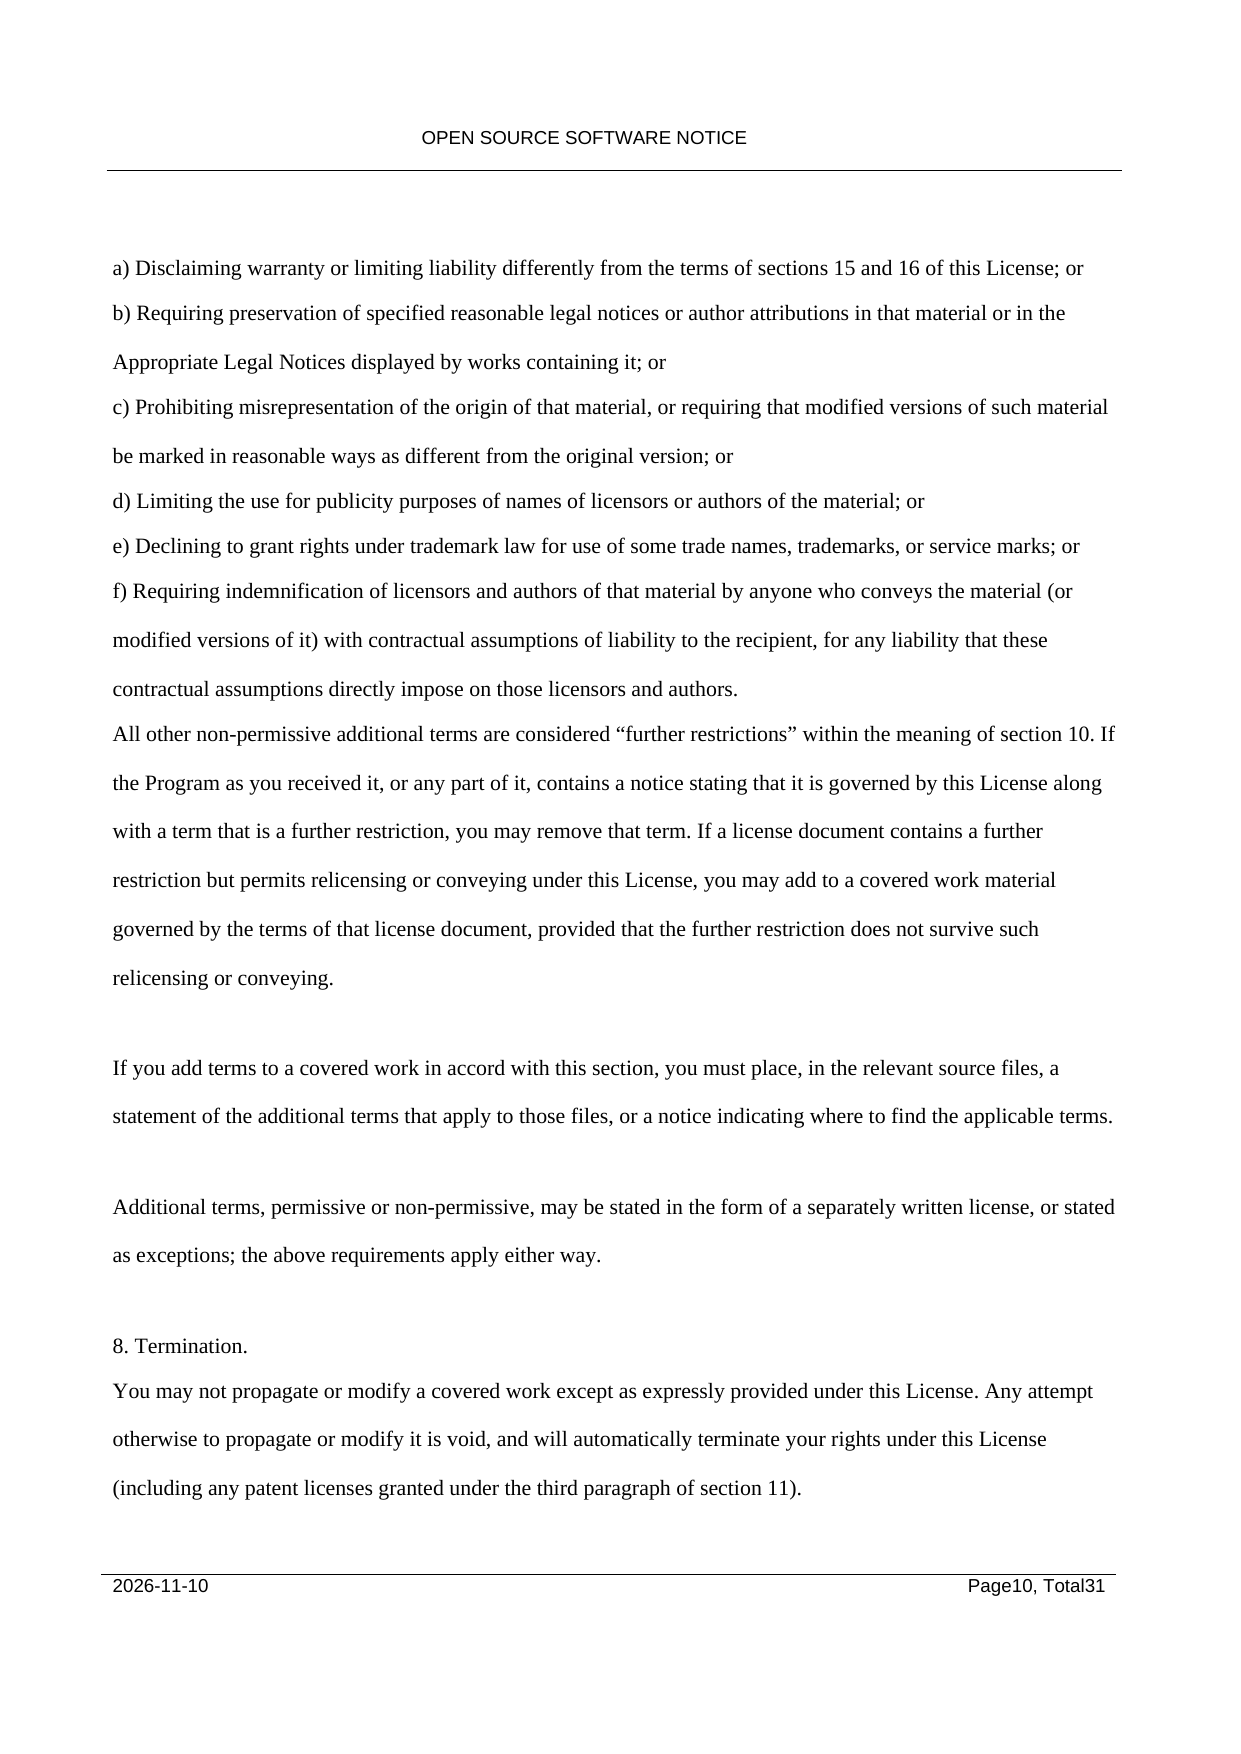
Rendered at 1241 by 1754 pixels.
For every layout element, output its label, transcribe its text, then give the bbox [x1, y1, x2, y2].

text c) Prohibiting misrepresentation of the origin of that material, or requiring that modified versions of such material be marked in reasonable ways as different from the original version; or [112, 390, 1128, 472]
text e) Declining to grant rights under trademark law for use of some trade names, trademarks, or service marks; or [112, 529, 1128, 562]
text All other non-permissive additional terms are considered “further restrictions” within the meaning of section 10. If the Program as you received it, or any part of it, contains a notice stating that it is governed by this License along with a term that is a further restriction, you may remove that term. If a license document contains a further restriction but permits relicensing or conveying under this License, you may add to a covered work material governed by the terms of that license document, provided that the further restriction does not survive such relicensing or conveying. [112, 717, 1128, 993]
text If you add terms to a covered work in accord with this section, you must place, in the relevant source files, a statement of the additional terms that apply to those files, or a notice indicating where to find the applicable terms. [112, 1051, 1128, 1132]
text Additional terms, permissive or non-permissive, may be stated in the form of a separately written license, or stated as exceptions; the above requirements apply either way. [112, 1190, 1128, 1271]
text You may not propagate or modify a covered work except as expressly provided under this License. Any attempt otherwise to propagate or modify it is void, and will automatically terminate your rights under this License (including any patent licenses granted under the third paragraph of section 11). [112, 1374, 1128, 1504]
text 8. Termination. [112, 1329, 1128, 1361]
text a) Disclaiming warranty or limiting liability differently from the terms of sections 15 and 16 of this License; or [112, 251, 1128, 284]
text d) Limiting the use for publicity purposes of names of licensors or authors of the material; or [112, 484, 1128, 517]
text f) Requiring indemnification of licensors and authors of that material by anyone who conveys the material (or modified versions of it) with contractual assumptions of liability to the recipient, for any liability that these contractual assumptions directly impose on those licensors and authors. [112, 574, 1128, 704]
text b) Requiring preservation of specified reasonable legal notices or author attributions in that material or in the Appropriate Legal Notices displayed by works containing it; or [112, 297, 1128, 378]
